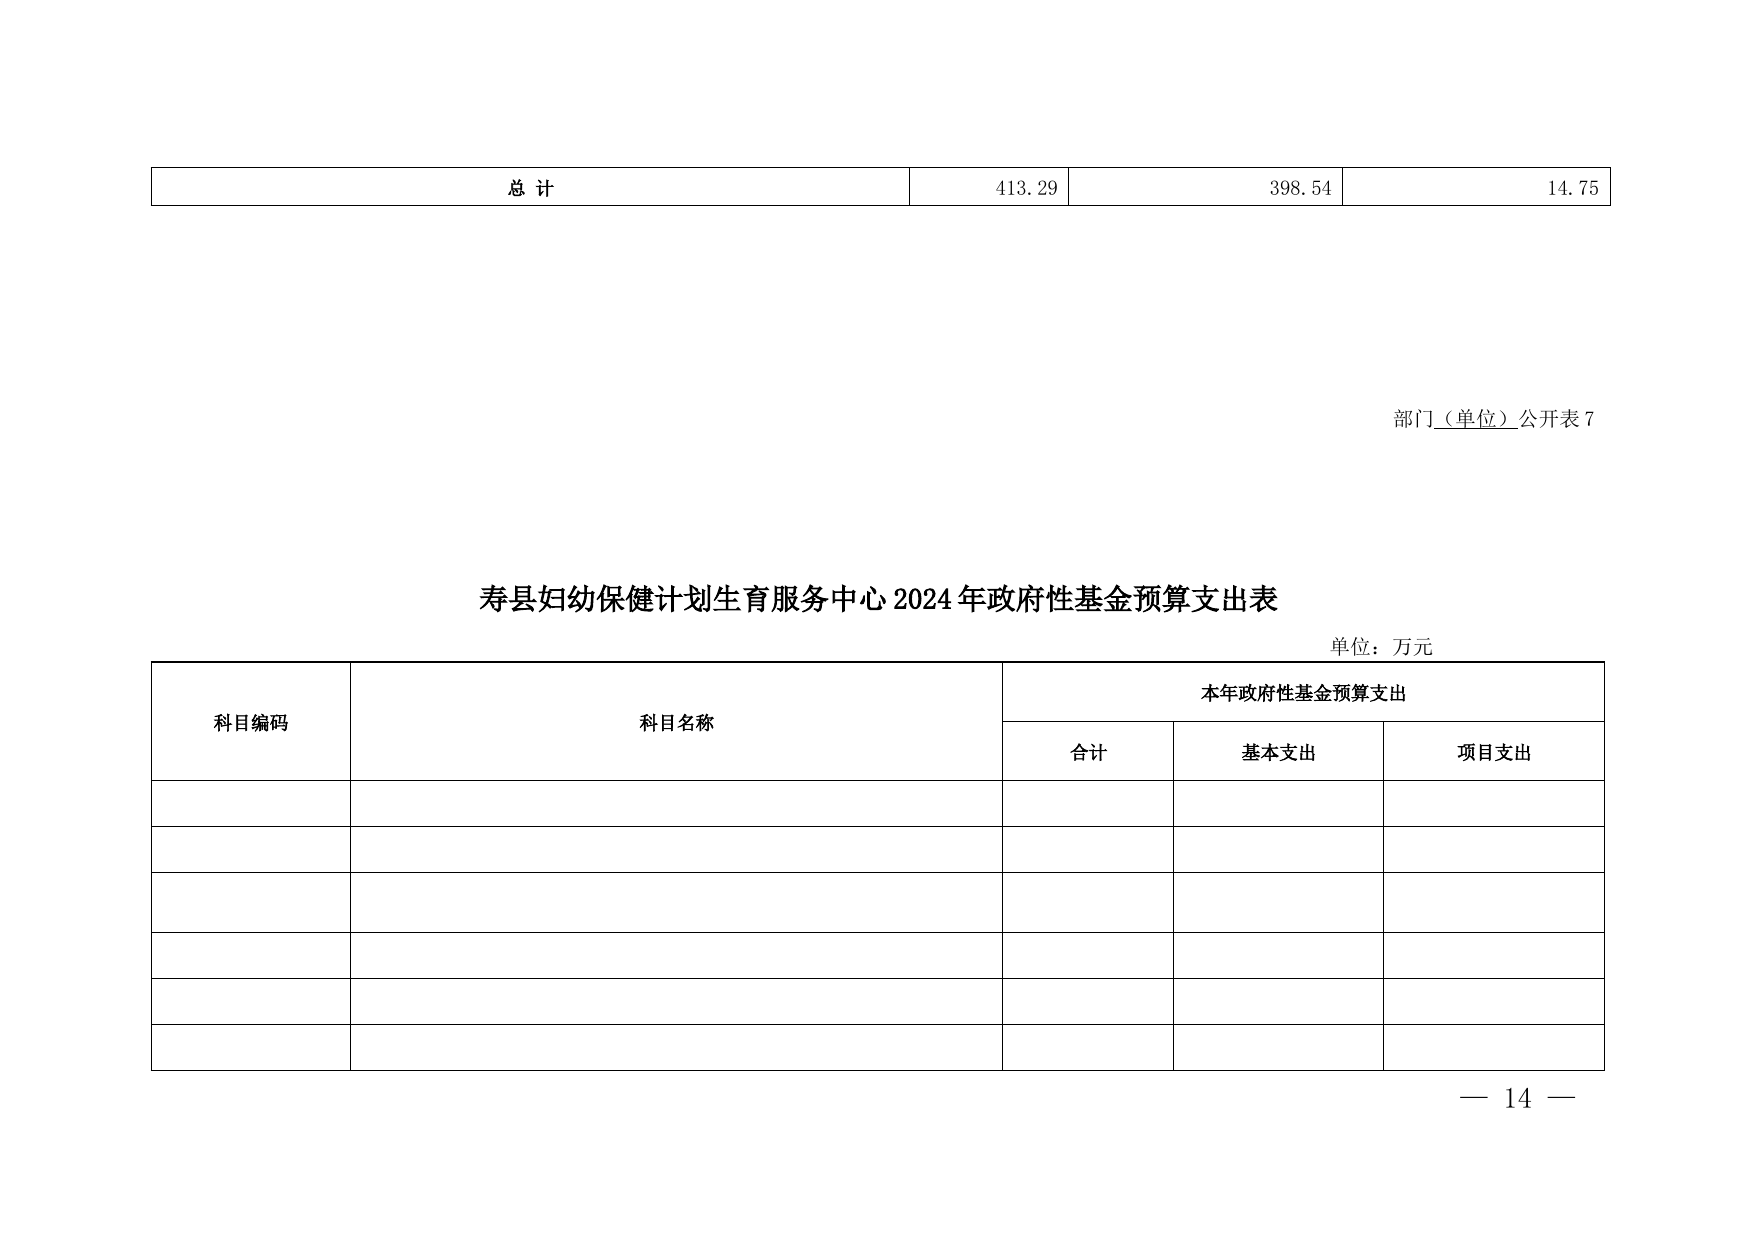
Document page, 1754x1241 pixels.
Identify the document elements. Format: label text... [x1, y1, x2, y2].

table_cell [1003, 933, 1173, 978]
table_cell [1384, 1025, 1604, 1070]
table_cell 合计 [1003, 722, 1173, 780]
text 寿县妇幼保健计划生育服务中心2024年政府性基金预算支出表 [162, 564, 1594, 629]
table_cell 项目支出 [1384, 722, 1604, 780]
table_cell [1174, 933, 1383, 978]
table_cell [1174, 827, 1383, 872]
table_cell [1003, 1025, 1173, 1070]
table_cell [152, 1025, 350, 1070]
table_cell [1003, 873, 1173, 932]
table_header 科目编码 [152, 663, 350, 780]
table_cell [1174, 781, 1383, 826]
table_cell 413.29 [910, 168, 1068, 205]
table_cell [152, 827, 350, 872]
table_cell [351, 979, 1002, 1024]
table_cell [152, 781, 350, 826]
table_cell [351, 781, 1002, 826]
table_cell [1174, 979, 1383, 1024]
table_cell [351, 933, 1002, 978]
text 部门（单位）公开表7 [162, 401, 1594, 434]
table_cell [1003, 827, 1173, 872]
table_cell [1174, 1025, 1383, 1070]
table_cell [152, 933, 350, 978]
table_cell [1003, 979, 1173, 1024]
table_cell 基本支出 [1174, 722, 1383, 780]
table_cell 398.54 [1069, 168, 1342, 205]
table_cell [1174, 873, 1383, 932]
table_cell [1384, 827, 1604, 872]
table_cell [1384, 873, 1604, 932]
table_cell [152, 979, 350, 1024]
table_header 科目名称 [351, 663, 1002, 780]
table_cell [1384, 781, 1604, 826]
table_cell [1384, 933, 1604, 978]
table_cell 总 计 [152, 168, 909, 205]
table_header 本年政府性基金预算支出 [1003, 663, 1604, 721]
table_cell 14.75 [1343, 168, 1610, 205]
table_cell [1384, 979, 1604, 1024]
table_cell [1003, 781, 1173, 826]
table_cell [351, 1025, 1002, 1070]
table_cell [351, 827, 1002, 872]
table_cell [351, 873, 1002, 932]
text 单位：万元 [162, 629, 1594, 661]
table_cell [152, 873, 350, 932]
